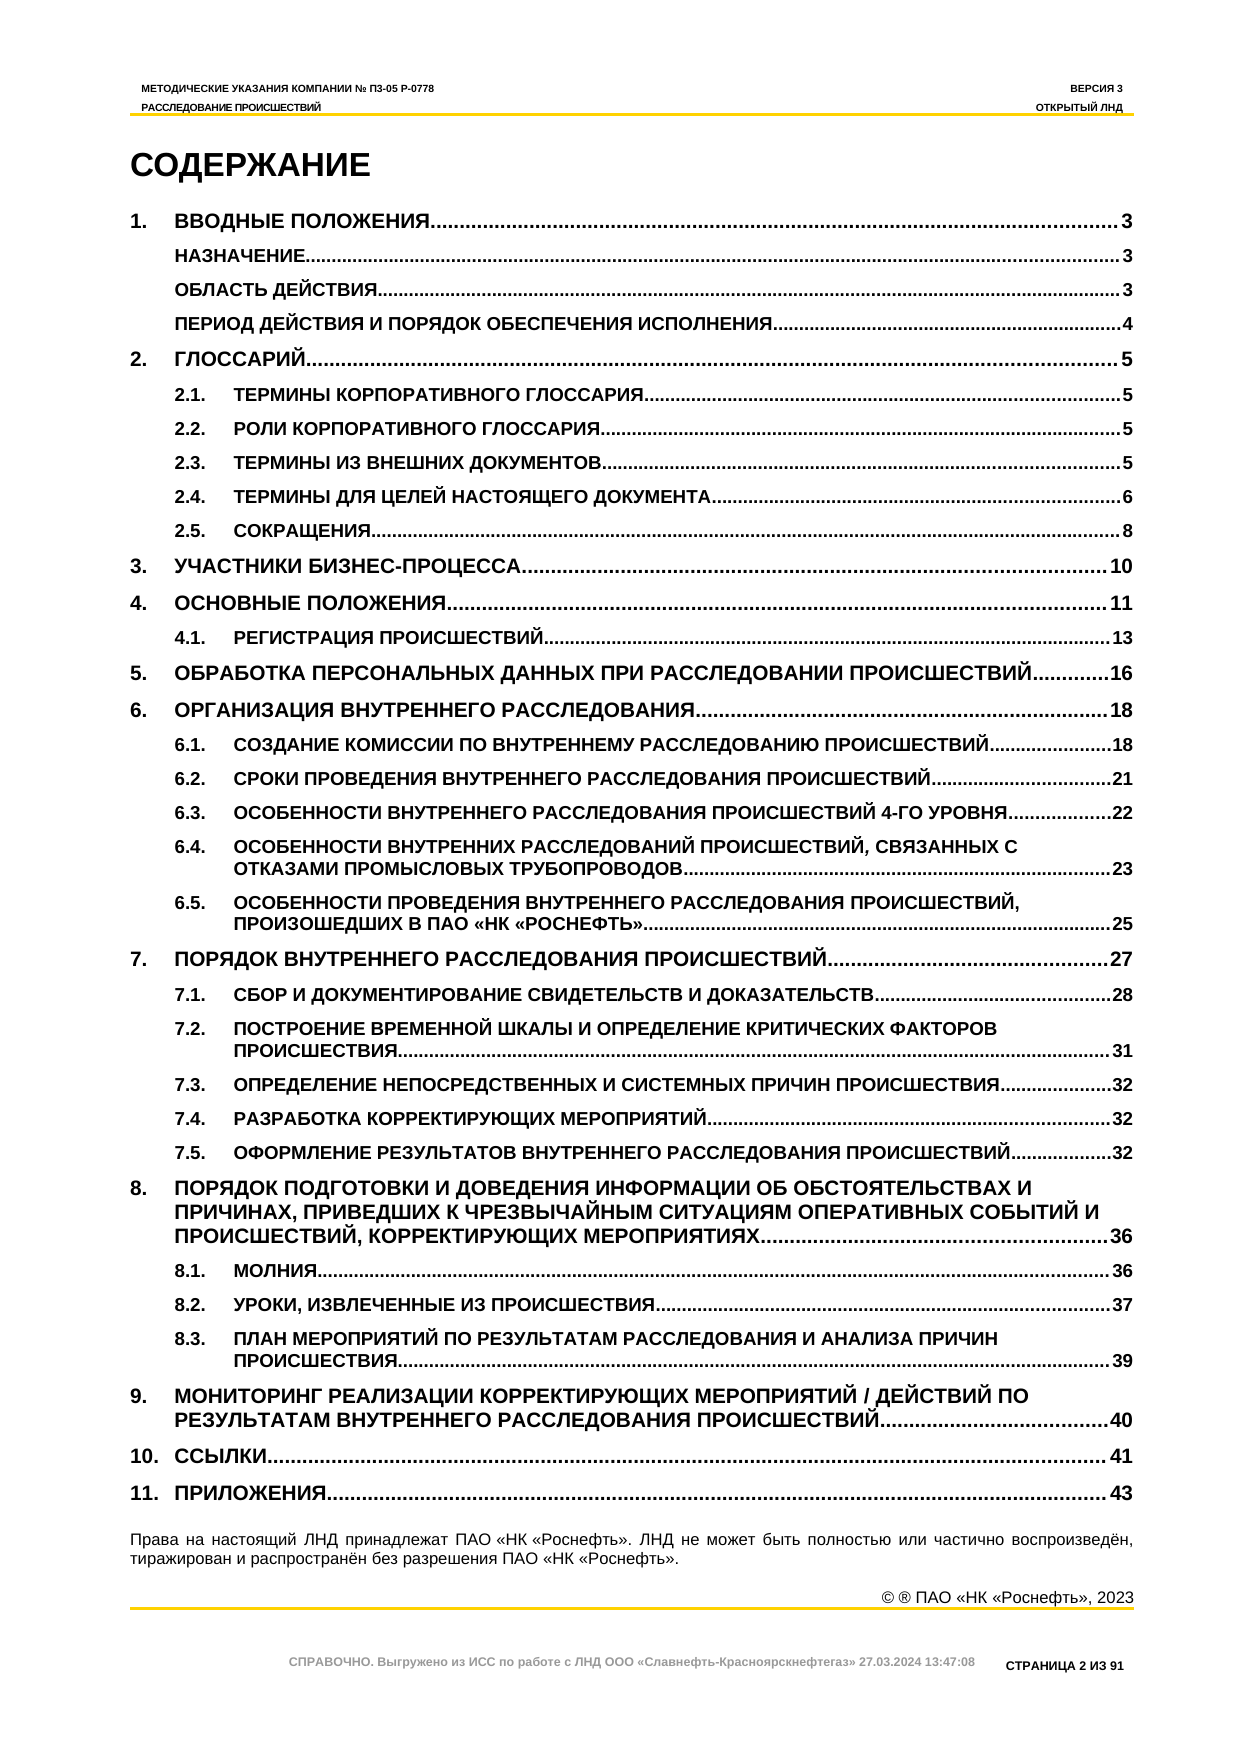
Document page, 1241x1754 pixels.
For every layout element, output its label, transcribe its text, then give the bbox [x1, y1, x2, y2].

text 1. ВВОДНЫЕ ПОЛОЖЕНИЯ 3 [130, 208, 1134, 232]
text 7.5. ОФОРМЛЕНИЕ РЕЗУЛЬТАТОВ ВНУТРЕННЕГО РАССЛЕДОВАНИЯ ПРОИСШЕСТВИЙ 32 [174, 1142, 1134, 1163]
text 7.3. ОПРЕДЕЛЕНИЕ НЕПОСРЕДСТВЕННЫХ И СИСТЕМНЫХ ПРИЧИН ПРОИСШЕСТВИЯ 32 [174, 1073, 1134, 1095]
text 2.2. РОЛИ КОРПОРАТИВНОГО ГЛОССАРИЯ 5 [174, 418, 1134, 439]
text 6.3. ОСОБЕННОСТИ ВНУТРЕННЕГО РАССЛЕДОВАНИЯ ПРОИСШЕСТВИЙ 4-ГО УРОВНЯ 22 [174, 802, 1134, 823]
text 3. УЧАСТНИКИ БИЗНЕС-ПРОЦЕССА 10 [130, 554, 1134, 578]
text 6.4. ОСОБЕННОСТИ ВНУТРЕННИХ РАССЛЕДОВАНИЙ ПРОИСШЕСТВИЙ, СВЯЗАННЫХ С ОТКАЗАМИ ПРОМЫСЛОВЫХ ТРУБОПРОВОДОВ 23 [174, 836, 1134, 879]
text 11. ПРИЛОЖЕНИЯ 43 [130, 1481, 1134, 1504]
text 6. ОРГАНИЗАЦИЯ ВНУТРЕННЕГО РАССЛЕДОВАНИЯ 18 [130, 697, 1134, 721]
text 2. ГЛОССАРИЙ 5 [130, 347, 1134, 371]
text 6.1. СОЗДАНИЕ КОМИССИИ ПО ВНУТРЕННЕМУ РАССЛЕДОВАНИЮ ПРОИСШЕСТВИЙ 18 [174, 734, 1134, 755]
text 7. ПОРЯДОК ВНУТРЕННЕГО РАССЛЕДОВАНИЯ ПРОИСШЕСТВИЙ 27 [130, 947, 1134, 971]
subtitle СОДЕРЖАНИЕ [130, 145, 1134, 183]
text 7.4. РАЗРАБОТКА КОРРЕКТИРУЮЩИХ МЕРОПРИЯТИЙ 32 [174, 1107, 1134, 1129]
text 8.1. МОЛНИЯ 36 [174, 1260, 1134, 1282]
text ПЕРИОД ДЕЙСТВИЯ И ПОРЯДОК ОБЕСПЕЧЕНИЯ ИСПОЛНЕНИЯ 4 [174, 313, 1134, 335]
text 10. ССЫЛКИ 41 [130, 1444, 1134, 1468]
text 7.2. ПОСТРОЕНИЕ ВРЕМЕННОЙ ШКАЛЫ И ОПРЕДЕЛЕНИЕ КРИТИЧЕСКИХ ФАКТОРОВ ПРОИСШЕСТВИЯ 31 [174, 1018, 1134, 1061]
text 5. ОБРАБОТКА ПЕРСОНАЛЬНЫХ ДАННЫХ ПРИ РАССЛЕДОВАНИИ ПРОИСШЕСТВИЙ 16 [130, 661, 1134, 685]
text НАЗНАЧЕНИЕ 3 [174, 245, 1134, 267]
text 4. ОСНОВНЫЕ ПОЛОЖЕНИЯ 11 [130, 590, 1134, 614]
text 2.4. ТЕРМИНЫ ДЛЯ ЦЕЛЕЙ НАСТОЯЩЕГО ДОКУМЕНТА 6 [174, 486, 1134, 507]
text 8.2. УРОКИ, ИЗВЛЕЧЕННЫЕ ИЗ ПРОИСШЕСТВИЯ 37 [174, 1294, 1134, 1316]
text 7.1. СБОР И ДОКУМЕНТИРОВАНИЕ СВИДЕТЕЛЬСТВ И ДОКАЗАТЕЛЬСТВ 28 [174, 984, 1134, 1005]
text 6.2. СРОКИ ПРОВЕДЕНИЯ ВНУТРЕННЕГО РАССЛЕДОВАНИЯ ПРОИСШЕСТВИЙ 21 [174, 768, 1134, 789]
text ОБЛАСТЬ ДЕЙСТВИЯ 3 [174, 279, 1134, 301]
text 2.5. СОКРАЩЕНИЯ 8 [174, 520, 1134, 541]
text 9. МОНИТОРИНГ РЕАЛИЗАЦИИ КОРРЕКТИРУЮЩИХ МЕРОПРИЯТИЙ / ДЕЙСТВИЙ ПО РЕЗУЛЬТАТАМ ВНУТРЕННЕГО РАССЛЕДОВАНИЯ ПРОИСШЕСТВИЙ 40 [130, 1384, 1134, 1432]
text 4.1. РЕГИСТРАЦИЯ ПРОИСШЕСТВИЙ 13 [174, 627, 1134, 648]
text 8.3. ПЛАН МЕРОПРИЯТИЙ ПО РЕЗУЛЬТАТАМ РАССЛЕДОВАНИЯ И АНАЛИЗА ПРИЧИН ПРОИСШЕСТВИЯ 39 [174, 1328, 1134, 1371]
text 8. ПОРЯДОК ПОДГОТОВКИ И ДОВЕДЕНИЯ ИНФОРМАЦИИ ОБ ОБСТОЯТЕЛЬСТВАХ И ПРИЧИНАХ, ПРИВЕДШИХ К ЧРЕЗВЫЧАЙНЫМ СИТУАЦИЯМ ОПЕРАТИВНЫХ СОБЫТИЙ И ПРОИСШЕСТВИЙ, КОРРЕКТИРУЮЩИХ МЕРОПРИЯТИЯХ 36 [130, 1176, 1134, 1247]
text 2.1. ТЕРМИНЫ КОРПОРАТИВНОГО ГЛОССАРИЯ 5 [174, 384, 1134, 405]
text 2.3. ТЕРМИНЫ ИЗ ВНЕШНИХ ДОКУМЕНТОВ 5 [174, 452, 1134, 473]
text 6.5. ОСОБЕННОСТИ ПРОВЕДЕНИЯ ВНУТРЕННЕГО РАССЛЕДОВАНИЯ ПРОИСШЕСТВИЙ, ПРОИЗОШЕДШИХ В ПАО «НК «РОСНЕФТЬ» 25 [174, 892, 1134, 935]
